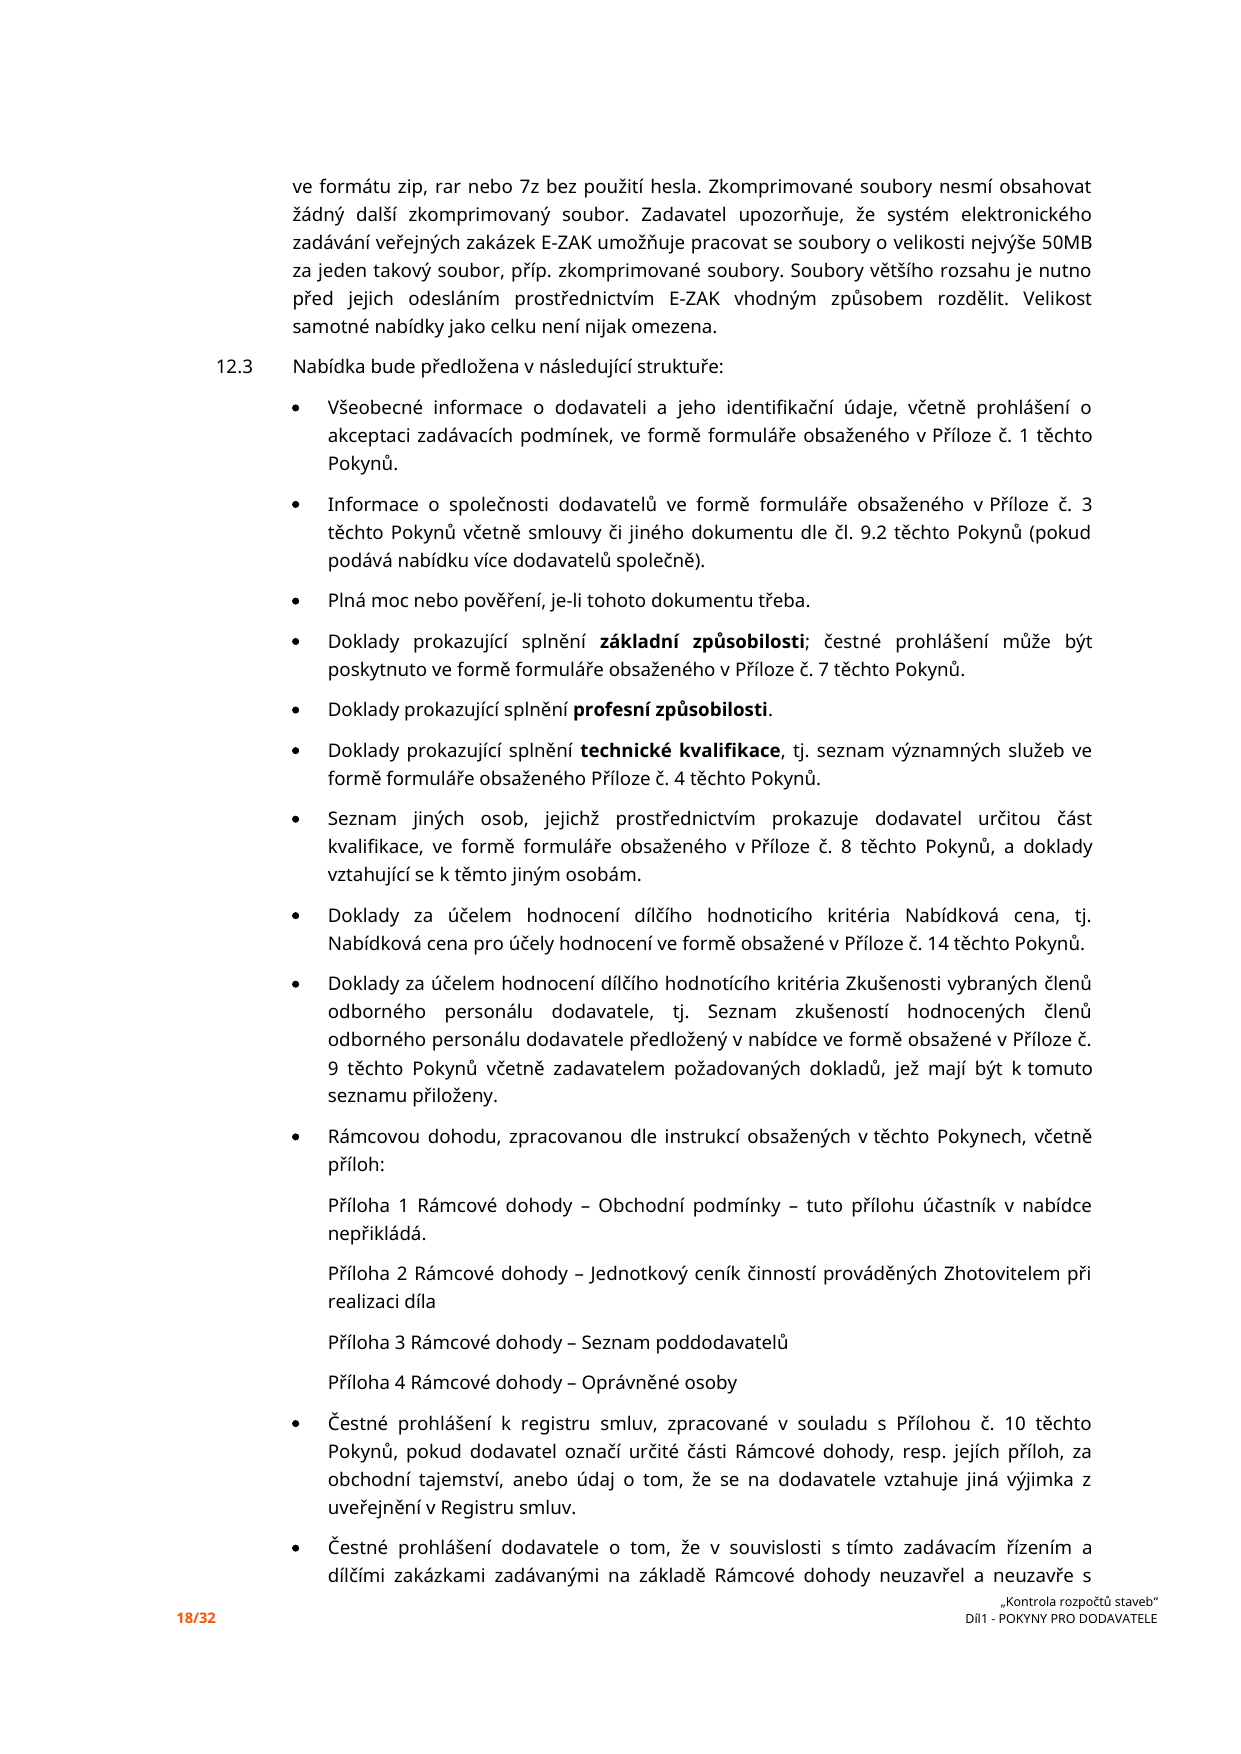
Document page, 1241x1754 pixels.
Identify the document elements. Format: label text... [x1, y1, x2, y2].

text Doklady za účelem hodnocení dílčího hodnotícího kritéria Zkušenosti vybraných členů odborného personálu dodavatele, tj. Seznam zkušeností hodnocených členů odborného personálu dodavatele předložený v nabídce ve formě obsažené v Příloze č. 9 těchto Pokynů včetně zadavatelem požadovaných dokladů, jež mají být k tomuto seznamu přiloženy. [292, 971, 1093, 1108]
text Čestné prohlášení k registru smluv, zpracované v souladu s Přílohou č. 10 těchto Pokynů, pokud dodavatel označí určité části Rámcové dohody, resp. jejích příloh, za obchodní tajemství, anebo údaj o tom, že se na dodavatele vztahuje jiná výjimka z uveřejnění v Registru smluv. [292, 1410, 1093, 1519]
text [292, 1534, 1093, 1588]
list Příloha 2 Rámcové dohody – Jednotkový ceník činností prováděných Zhotovitelem při realizaci díla [328, 1260, 1093, 1314]
text Doklady za účelem hodnocení dílčího hodnoticího kritéria Nabídková cena, tj. Nabídková cena pro účely hodnocení ve formě obsažené v Příloze č. 14 těchto Pokynů. [292, 902, 1093, 956]
list Příloha 1 Rámcové dohody – Obchodní podmínky – tuto přílohu účastník v nabídce nepřikládá. [328, 1192, 1093, 1245]
text Doklady prokazující splnění profesní způsobilosti. [292, 697, 1093, 722]
text Seznam jiných osob, jejichž prostřednictvím prokazuje dodavatel určitou část kvalifikace, ve formě formuláře obsaženého v Příloze č. 8 těchto Pokynů, a doklady vztahující se k těmto jiným osobám. [292, 806, 1093, 887]
text Nabídka bude předložena v následující struktuře: [216, 354, 1093, 379]
text Všeobecné informace o dodavateli a jeho identifikační údaje, včetně prohlášení o akceptaci zadávacích podmínek, ve formě formuláře obsaženého v Příloze č. 1 těchto Pokynů. [292, 394, 1093, 476]
text Doklady prokazující splnění technické kvalifikace, tj. seznam významných služeb ve formě formuláře obsaženého Příloze č. 4 těchto Pokynů. [292, 737, 1093, 791]
text Plná moc nebo pověření, je-li tohoto dokumentu třeba. [292, 587, 1093, 613]
text Doklady prokazující splnění základní způsobilosti; čestné prohlášení může být poskytnuto ve formě formuláře obsaženého v Příloze č. 7 těchto Pokynů. [292, 628, 1093, 682]
text Informace o společnosti dodavatelů ve formě formuláře obsaženého v Příloze č. 3 těchto Pokynů včetně smlouvy či jiného dokumentu dle čl. 9.2 těchto Pokynů (pokud podává nabídku více dodavatelů společně). [292, 491, 1093, 572]
list Příloha 4 Rámcové dohody – Oprávněné osoby [328, 1369, 1093, 1395]
text Rámcovou dohodu, zpracovanou dle instrukcí obsažených v těchto Pokynech, včetně příloh: [292, 1123, 1093, 1177]
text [216, 173, 1093, 339]
list Příloha 3 Rámcové dohody – Seznam poddodavatelů [328, 1329, 1093, 1354]
